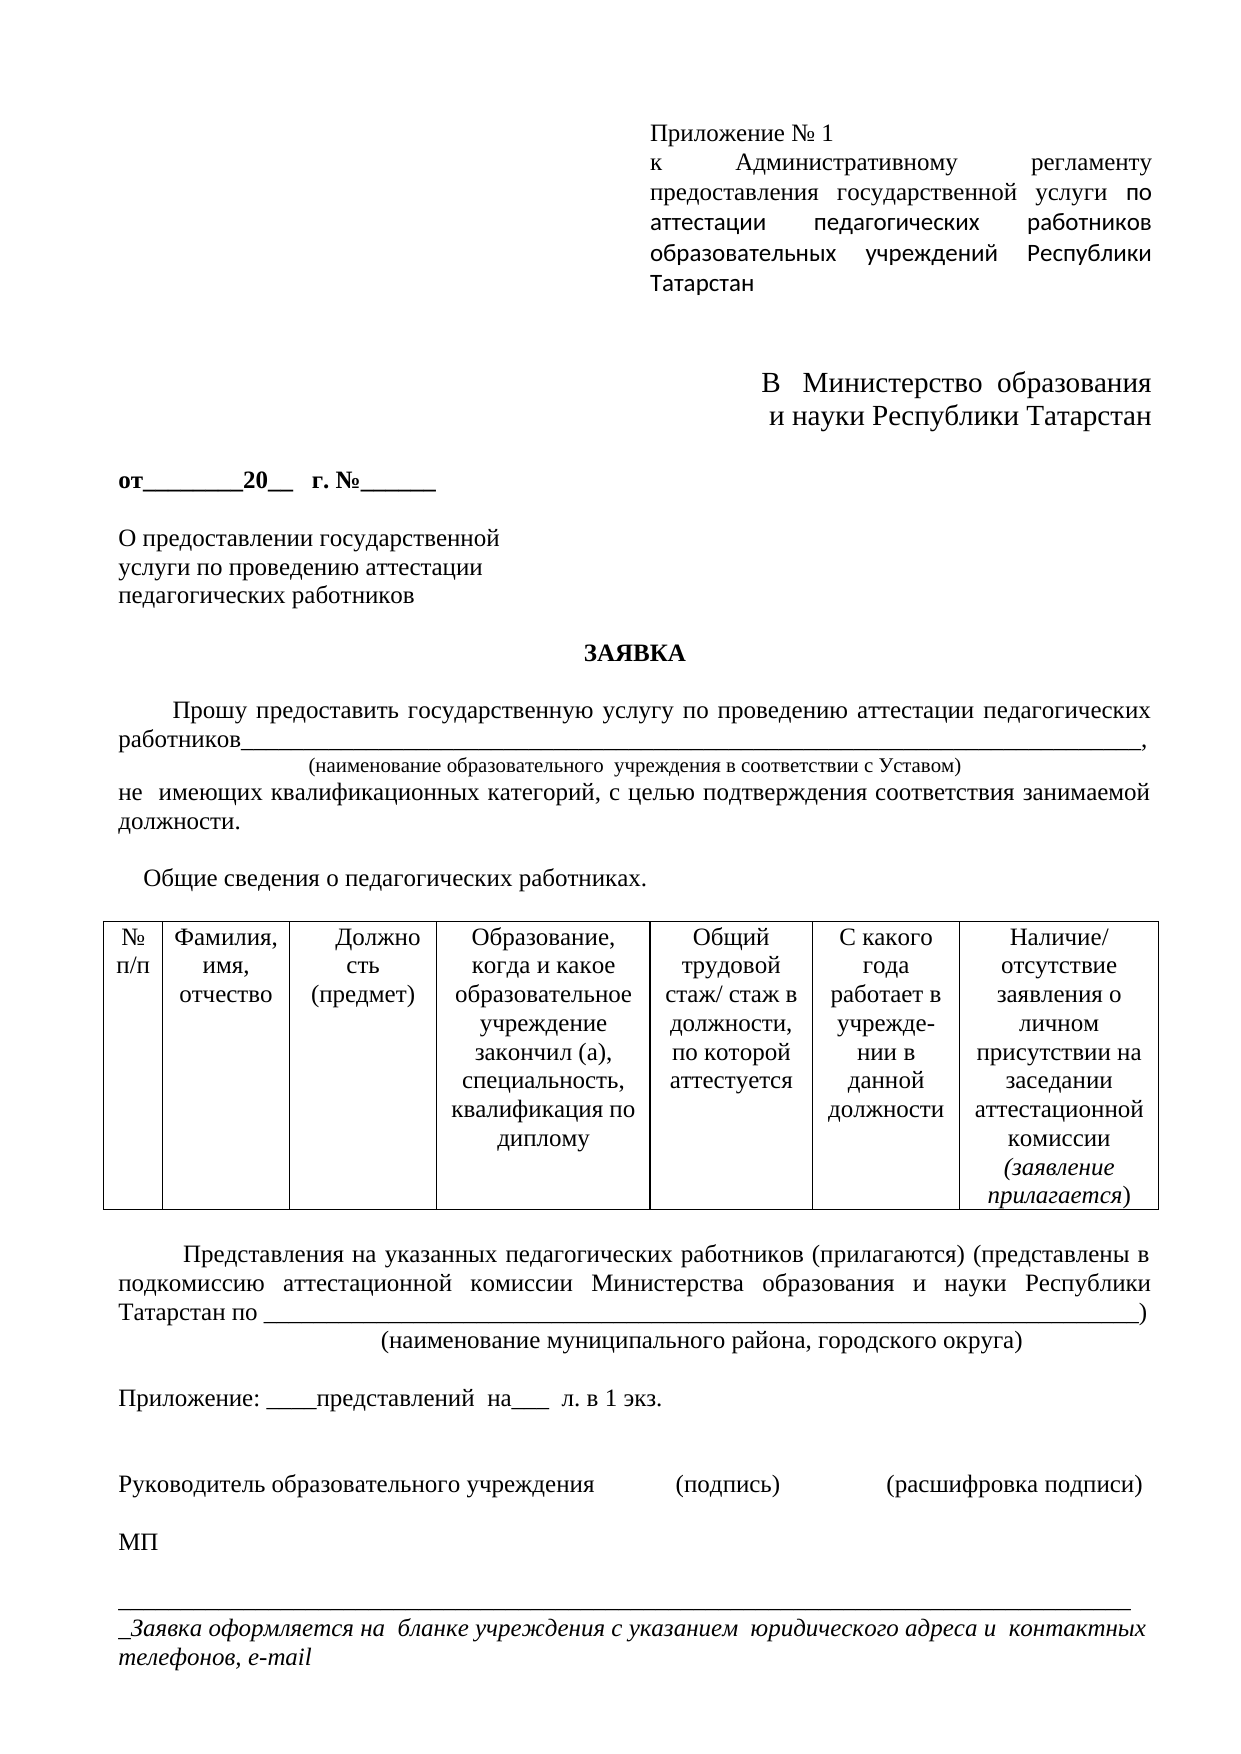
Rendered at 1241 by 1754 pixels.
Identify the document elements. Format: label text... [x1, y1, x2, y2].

table_header Наличие/отсутствие заявления о личном присутствии на заседании аттестационной комиссии (заявление прилагается) [960, 922, 1158, 1209]
table_header Должность (предмет) [290, 922, 436, 1209]
table_header № п/п [104, 922, 162, 1209]
table_header Образование, когда и какое образовательное учреждение закончил (а), специальность, квалификация по диплому [437, 922, 649, 1209]
text от________20__ г. №______ [118, 465, 1152, 494]
text О предоставлении государственной [118, 523, 1152, 552]
table_header Фамилия, имя, отчество [163, 922, 289, 1209]
text к Административному регламенту предоставления государственной услуги по аттестации педагогических работников образовательных учреждений Республики Татарстан [650, 147, 1152, 298]
text Прошу предоставить государственную услугу по проведению аттестации педагогических работников________________________________________________________________________, [118, 695, 1152, 753]
text Представления на указанных педагогических работников (прилагаются) (представлены в подкомиссию аттестационной комиссии Министерства образования и науки Республики Татарстан по ______________________________________________________________________) [118, 1239, 1152, 1325]
text услуги по проведению аттестации [118, 552, 1152, 580]
text Общие сведения о педагогических работниках. [118, 863, 1152, 892]
text МП [118, 1527, 1152, 1555]
text ЗАЯВКА [118, 638, 1152, 667]
text Приложение: ____представлений на___ л. в 1 экз. [118, 1383, 1152, 1412]
table_header С какого года работает в учрежде-нии в данной должности [813, 922, 959, 1209]
text __________________________________________________________________________________Заявка оформляется на бланке учреждения с указанием юридического адреса и контактных телефонов, e-mail [118, 1584, 1152, 1670]
text Руководитель образовательного учреждения (подпись) (расшифровка подписи) [118, 1469, 1152, 1498]
text Приложение № 1 [650, 118, 1152, 147]
text педагогических работников [118, 580, 1152, 609]
text не имеющих квалификационных категорий, с целью подтверждения соответствия занимаемой должности. [118, 777, 1152, 834]
table_header Общий трудовой стаж/ стаж в должности, по которой аттестуется [651, 922, 812, 1209]
text и науки Республики Татарстан [118, 398, 1152, 432]
text (наименование образовательного учреждения в соответствии с Уставом) [118, 753, 1152, 777]
text В Министерство образования [118, 365, 1152, 398]
text (наименование муниципального района, городского округа) [118, 1325, 1152, 1354]
